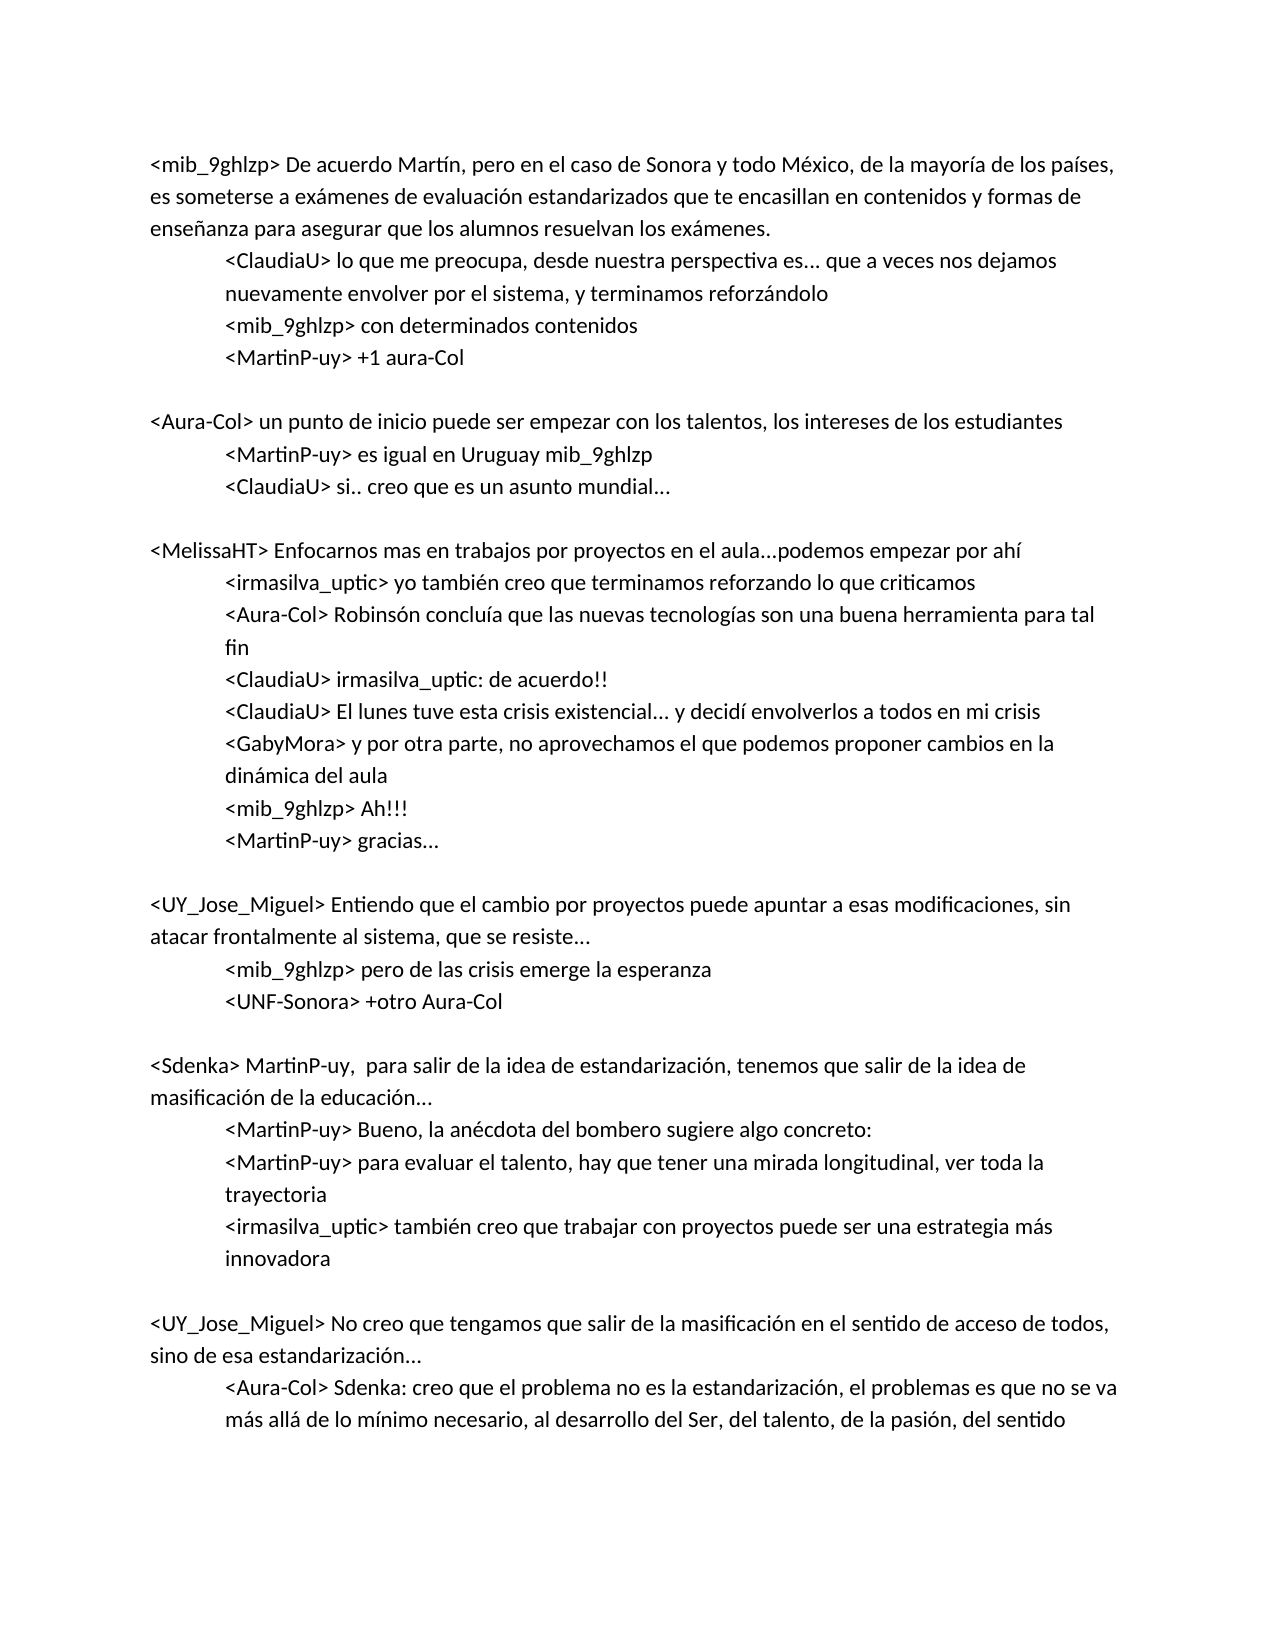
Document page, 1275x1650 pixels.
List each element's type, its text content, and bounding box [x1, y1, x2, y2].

text <Aura-Col> Sdenka: creo que el problema no es la estandarización, el problemas es que no se va más allá de lo mínimo necesario, al desarrollo del Ser, del talento, de la pasión, del sentido [225, 1373, 1125, 1433]
text <MartinP-uy> +1 aura-Col [150, 343, 1125, 371]
text <UY_Jose_Miguel> Entiendo que el cambio por proyectos puede apuntar a esas modificaciones, sin atacar frontalmente al sistema, que se resiste... [150, 890, 1125, 951]
text <ClaudiaU> lo que me preocupa, desde nuestra perspectiva es... que a veces nos dejamos nuevamente envolver por el sistema, y terminamos reforzándolo [225, 247, 1125, 307]
text <MartinP-uy> Bueno, la anécdota del bombero sugiere algo concreto: [225, 1116, 1125, 1144]
text <Aura-Col> un punto de inicio puede ser empezar con los talentos, los intereses de los estudiantes [150, 407, 1125, 436]
text <Sdenka> MartinP-uy, para salir de la idea de estandarización, tenemos que salir de la idea de masificación de la educación... [150, 1051, 1125, 1111]
text <Aura-Col> Robinsón concluía que las nuevas tecnologías son una buena herramienta para tal fin [225, 601, 1125, 661]
text <mib_9ghlzp> con determinados contenidos [150, 311, 1125, 339]
text <MartinP-uy> es igual en Uruguay mib_9ghlzp [150, 440, 1125, 468]
text <MelissaHT> Enfocarnos mas en trabajos por proyectos en el aula...podemos empezar por ahí [150, 536, 1125, 564]
text <irmasilva_uptic> también creo que trabajar con proyectos puede ser una estrategia más innovadora [225, 1212, 1125, 1272]
text <mib_9ghlzp> De acuerdo Martín, pero en el caso de Sonora y todo México, de la mayoría de los países, es someterse a exámenes de evaluación estandarizados que te encasillan en contenidos y formas de enseñanza para asegurar que los alumnos resuelvan los exámenes. [150, 150, 1125, 242]
text <mib_9ghlzp> Ah!!! [225, 794, 1125, 822]
text <UNF-Sonora> +otro Aura-Col [150, 987, 1125, 1015]
text <mib_9ghlzp> pero de las crisis emerge la esperanza [150, 955, 1125, 983]
text <ClaudiaU> si.. creo que es un asunto mundial... [150, 472, 1125, 500]
text <ClaudiaU> irmasilva_uptic: de acuerdo!! [150, 665, 1125, 693]
text <GabyMora> y por otra parte, no aprovechamos el que podemos proponer cambios en la dinámica del aula [225, 729, 1125, 789]
text <MartinP-uy> gracias... [225, 826, 1125, 854]
text <UY_Jose_Miguel> No creo que tengamos que salir de la masificación en el sentido de acceso de todos, sino de esa estandarización... [150, 1309, 1125, 1369]
text <irmasilva_uptic> yo también creo que terminamos reforzando lo que criticamos [150, 568, 1125, 596]
text <ClaudiaU> El lunes tuve esta crisis existencial... y decidí envolverlos a todos en mi crisis [150, 697, 1125, 725]
text <MartinP-uy> para evaluar el talento, hay que tener una mirada longitudinal, ver toda la trayectoria [225, 1148, 1125, 1208]
